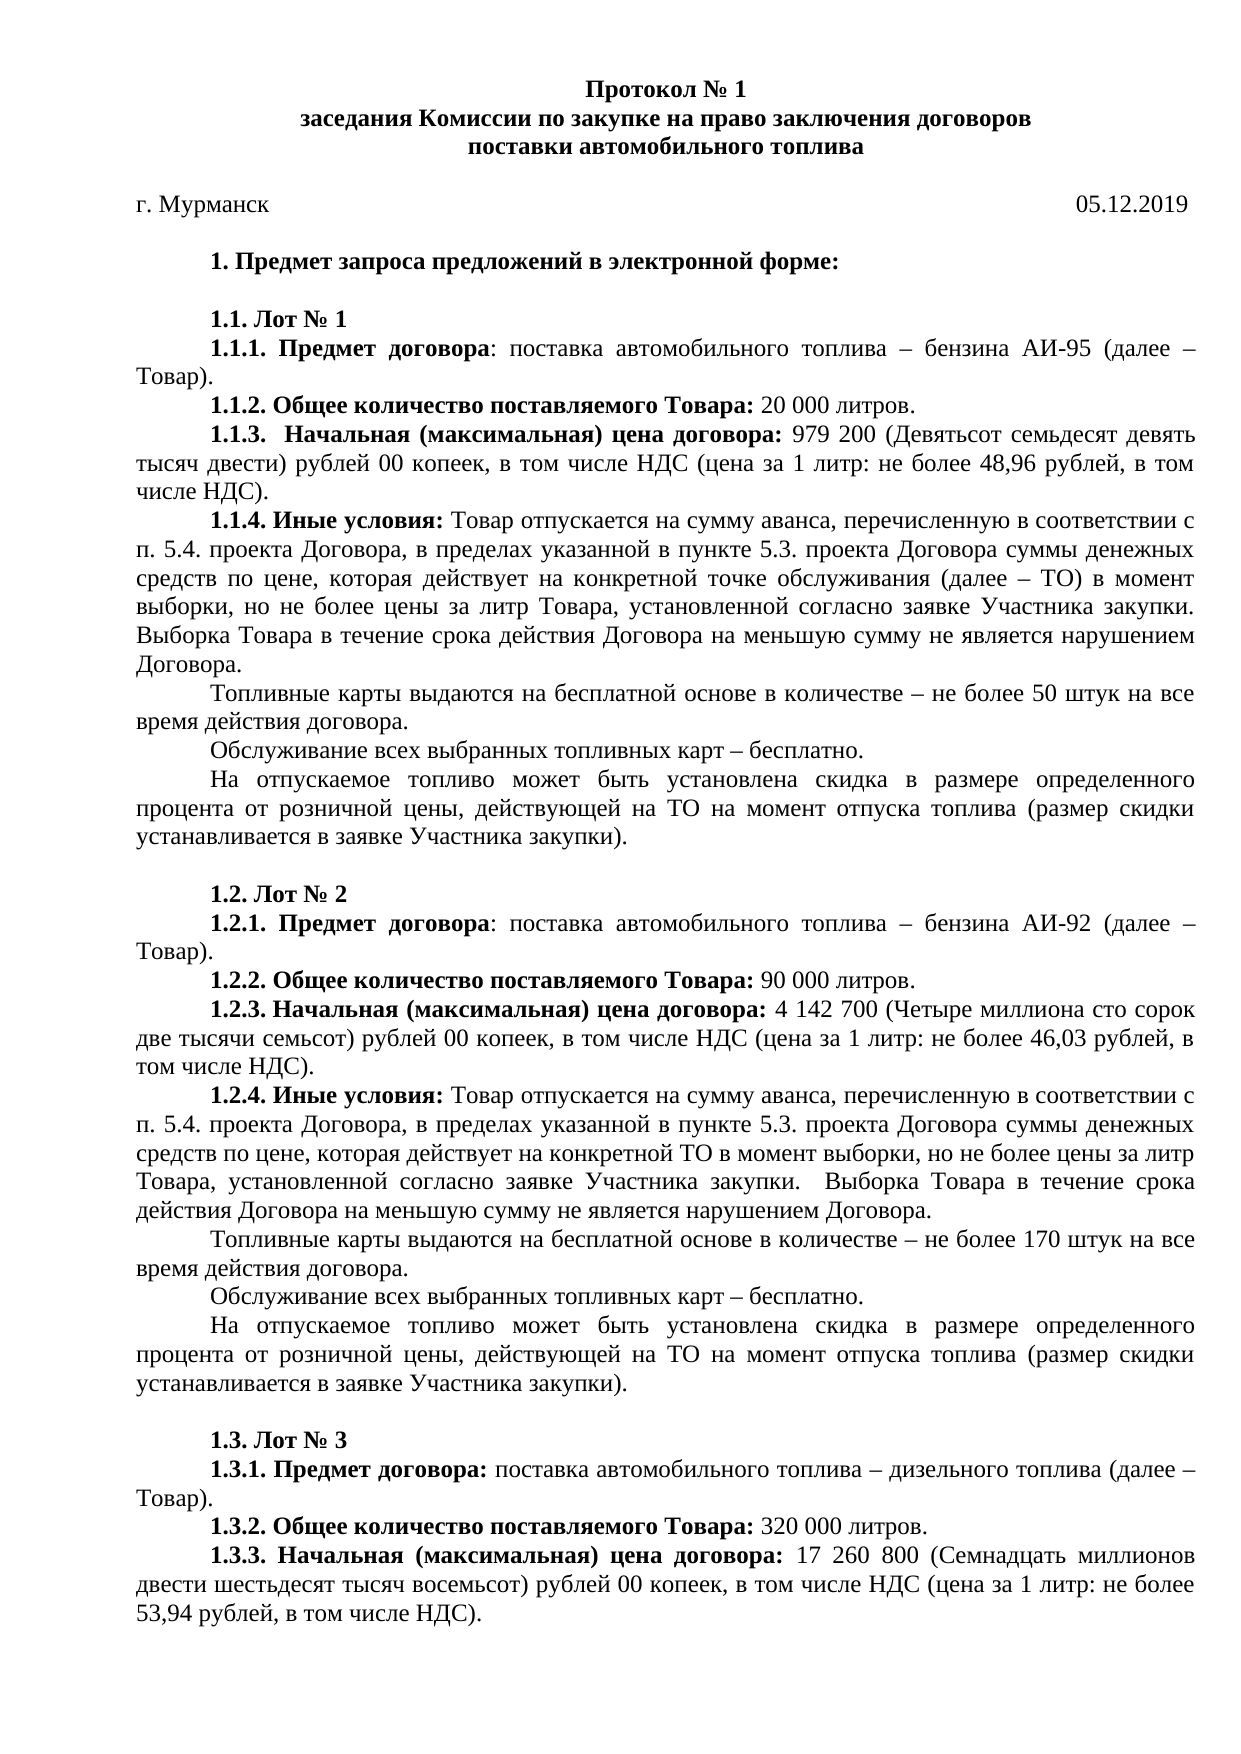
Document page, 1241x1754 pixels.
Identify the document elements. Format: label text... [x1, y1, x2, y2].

text 1.1.2. Общее количество поставляемого Товара: 20 000 литров. [136, 390, 1196, 419]
text 1.2.1. Предмет договора: поставка автомобильного топлива – бензина АИ-92 (далее – Товар). [136, 908, 1196, 965]
text Обслуживание всех выбранных топливных карт – бесплатно. [136, 1281, 1196, 1310]
text 1.3.2. Общее количество поставляемого Товара: 320 000 литров. [136, 1511, 1196, 1540]
text Топливные карты выдаются на бесплатной основе в количестве – не более 50 штук на все время действия договора. [136, 678, 1196, 735]
text Обслуживание всех выбранных топливных карт – бесплатно. [136, 735, 1196, 764]
text 1.2.4. Иные условия: Товар отпускается на сумму аванса, перечисленную в соответствии с п. 5.4. проекта Договора, в пределах указанной в пункте 5.3. проекта Договора суммы денежных средств по цене, которая действует на конкретной ТО в момент выборки, но не более цены за литр Товара, установленной согласно заявке Участника закупки. Выборка Товара в течение срока действия Договора на меньшую сумму не является нарушением Договора. [136, 1080, 1196, 1224]
text 1.2. Лот № 2 [136, 879, 1196, 908]
text 1.3. Лот № 3 [136, 1425, 1196, 1454]
text 1.1.1. Предмет договора: поставка автомобильного топлива – бензина АИ-95 (далее – Товар). [136, 333, 1196, 390]
text поставки автомобильного топлива [136, 131, 1196, 160]
text заседания Комиссии по закупке на право заключения договоров [136, 103, 1196, 131]
text Протокол № 1 [136, 74, 1196, 103]
text 1.2.3. Начальная (максимальная) цена договора: 4 142 700 (Четыре миллиона сто сорок две тысячи семьсот) рублей 00 копеек, в том числе НДС (цена за 1 литр: не более 46,03 рублей, в том числе НДС). [136, 994, 1196, 1080]
text 1.1. Лот № 1 [136, 304, 1196, 333]
text Топливные карты выдаются на бесплатной основе в количестве – не более 170 штук на все время действия договора. [136, 1224, 1196, 1281]
text 1.1.4. Иные условия: Товар отпускается на сумму аванса, перечисленную в соответствии с п. 5.4. проекта Договора, в пределах указанной в пункте 5.3. проекта Договора суммы денежных средств по цене, которая действует на конкретной точке обслуживания (далее – ТО) в момент выборки, но не более цены за литр Товара, установленной согласно заявке Участника закупки. Выборка Товара в течение срока действия Договора на меньшую сумму не является нарушением Договора. [136, 505, 1196, 678]
text 1.3.3. Начальная (максимальная) цена договора: 17 260 800 (Семнадцать миллионов двести шестьдесят тысяч восемьсот) рублей 00 копеек, в том числе НДС (цена за 1 литр: не более 53,94 рублей, в том числе НДС). [136, 1540, 1196, 1626]
text 1.3.1. Предмет договора: поставка автомобильного топлива – дизельного топлива (далее – Товар). [136, 1454, 1196, 1511]
text 1.1.3. Начальная (максимальная) цена договора: 979 200 (Девятьсот семьдесят девять тысяч двести) рублей 00 копеек, в том числе НДС (цена за 1 литр: не более 48,96 рублей, в том числе НДС). [136, 419, 1196, 505]
subtitle 1. Предмет запроса предложений в электронной форме: [136, 246, 1196, 275]
text 1.2.2. Общее количество поставляемого Товара: 90 000 литров. [136, 965, 1196, 994]
text г. Мурманск 05.12.2019 [136, 189, 1196, 218]
